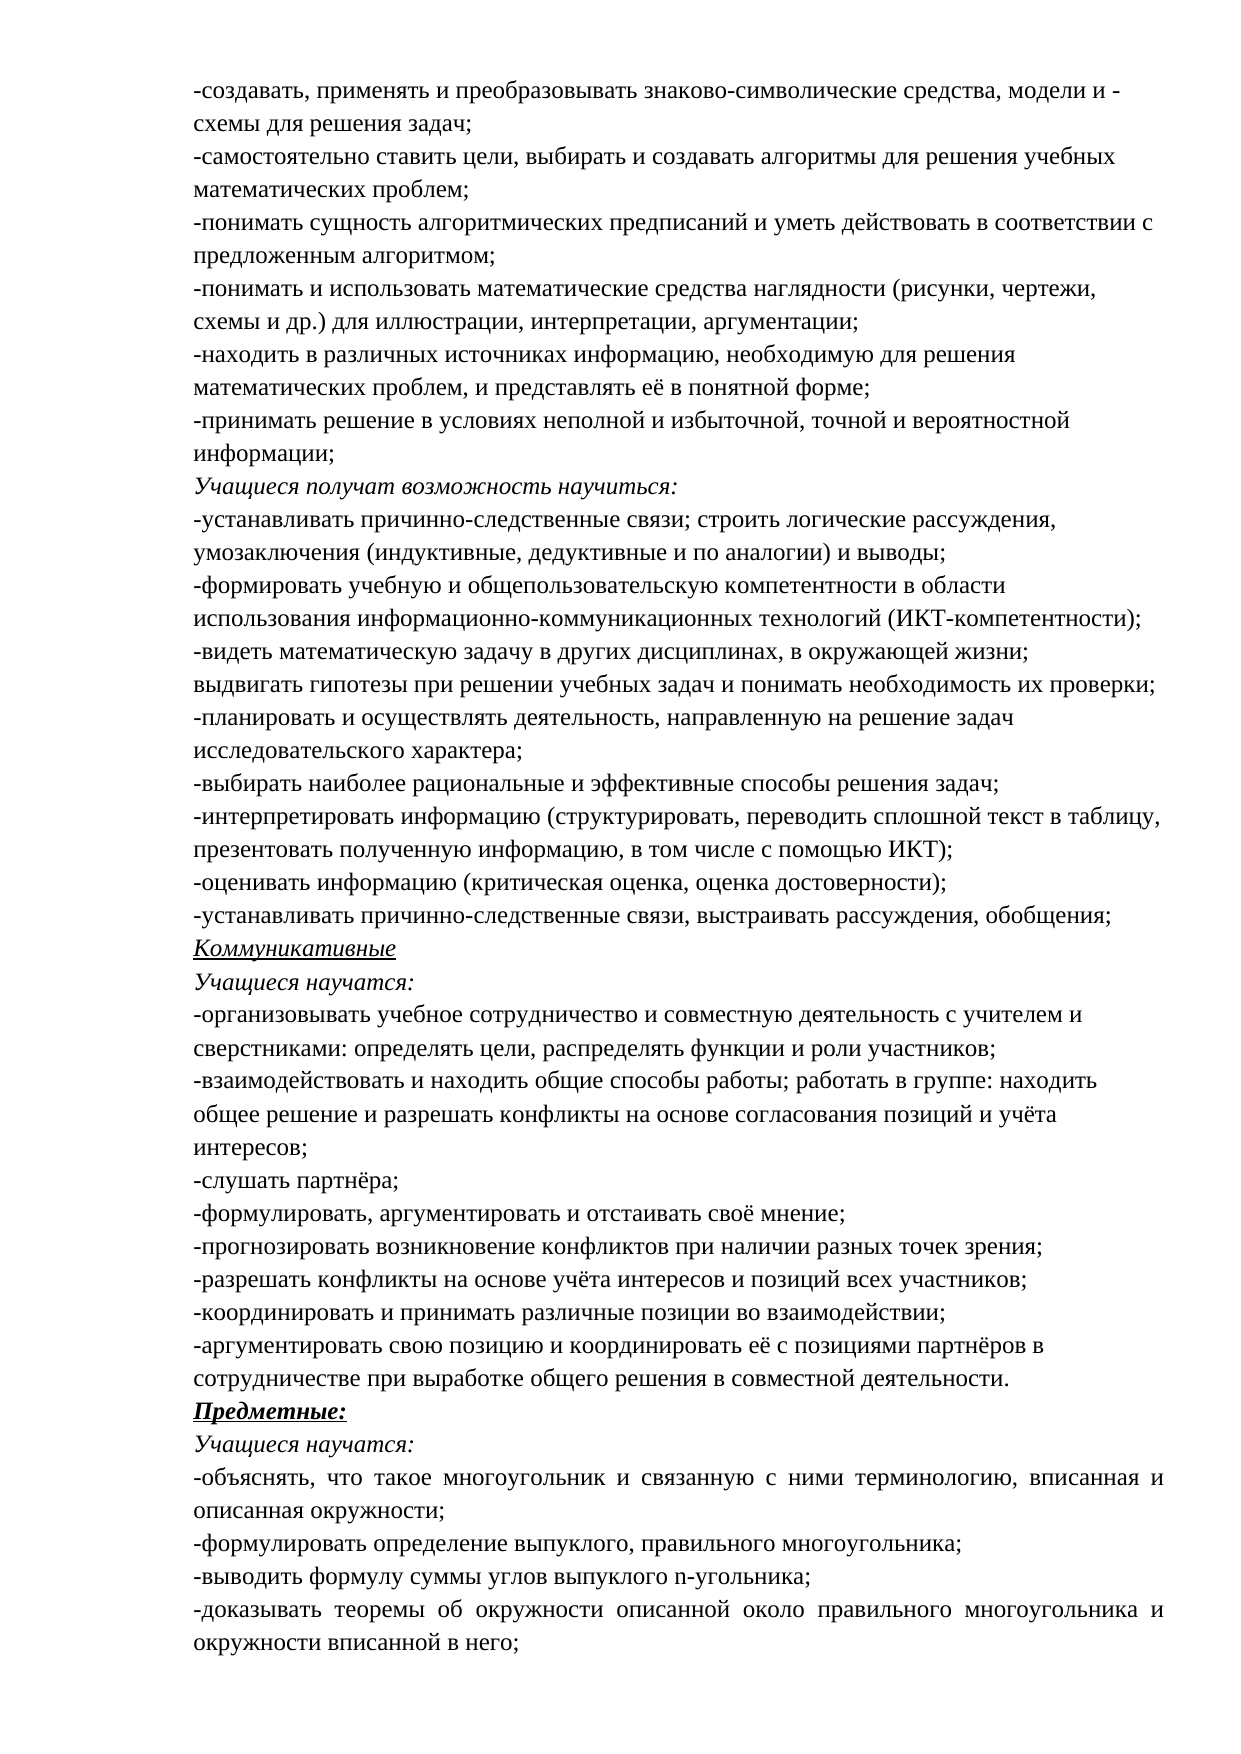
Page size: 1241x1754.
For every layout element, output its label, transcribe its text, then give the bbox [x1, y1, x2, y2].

text -взаимодействовать и находить общие способы работы; работать в группе: находить общее решение и разрешать конфликты на основе согласования позиций и учёта интересов; [193, 1066, 1165, 1160]
text -формировать учебную и общепользовательскую компетентности в области использования информационно-коммуникационных технологий (ИКТ-компетентности); [193, 570, 1165, 632]
text -выбирать наиболее рациональные и эффективные способы решения задач; [193, 768, 1165, 797]
text -понимать сущность алгоритмических предписаний и уметь действовать в соответствии с предложенным алгоритмом; [193, 207, 1165, 269]
text -слушать партнёра; [193, 1165, 1165, 1193]
text -находить в различных источниках информацию, необходимую для решения математических проблем, и представлять её в понятной форме; [193, 339, 1165, 401]
text -координировать и принимать различные позиции во взаимодействии; [193, 1297, 1165, 1326]
text -понимать и использовать математические средства наглядности (рисунки, чертежи, схемы и др.) для иллюстрации, интерпретации, аргументации; [193, 273, 1165, 335]
text -разрешать конфликты на основе учёта интересов и позиций всех участников; [193, 1264, 1165, 1292]
text -самостоятельно ставить цели, выбирать и создавать алгоритмы для решения учебных математических проблем; [193, 141, 1165, 203]
text -создавать, применять и преобразовывать знаково-символические средства, модели и -схемы для решения задач; [193, 75, 1165, 137]
text -устанавливать причинно-следственные связи; строить логические рассуждения, умозаключения (индуктивные, дедуктивные и по аналогии) и выводы; [193, 504, 1165, 566]
text Коммуникативные [193, 933, 1165, 962]
text выдвигать гипотезы при решении учебных задач и понимать необходимость их проверки; [193, 669, 1165, 698]
text -интерпретировать информацию (структурировать, переводить сплошной текст в таблицу, презентовать полученную информацию, в том числе с помощью ИКТ); [193, 801, 1165, 863]
text -формулировать определение выпуклого, правильного многоугольника; [193, 1528, 1165, 1557]
text Учащиеся получат возможность научиться: [193, 471, 1165, 500]
text -выводить формулу суммы углов выпуклого n-угольника; [193, 1561, 1165, 1590]
text -формулировать, аргументировать и отстаивать своё мнение; [193, 1198, 1165, 1226]
text -прогнозировать возникновение конфликтов при наличии разных точек зрения; [193, 1231, 1165, 1259]
text Предметные: [193, 1396, 1165, 1424]
text -планировать и осуществлять деятельность, направленную на решение задач исследовательского характера; [193, 702, 1165, 764]
text -принимать решение в условиях неполной и избыточной, точной и вероятностной информации; [193, 405, 1165, 467]
text -объяснять, что такое многоугольник и связанную с ними терминологию, вписанная и описанная окружности; [193, 1462, 1165, 1524]
text -аргументировать свою позицию и координировать её с позициями партнёров в сотрудничестве при выработке общего решения в совместной деятельности. [193, 1330, 1165, 1392]
text -устанавливать причинно-следственные связи, выстраивать рассуждения, обобщения; [193, 901, 1165, 929]
text -организовывать учебное сотрудничество и совместную деятельность с учителем и сверстниками: определять цели, распределять функции и роли участников; [193, 999, 1165, 1061]
text Учащиеся научатся: [193, 1429, 1165, 1458]
text -доказывать теоремы об окружности описанной около правильного многоугольника и окружности вписанной в него; [193, 1594, 1165, 1656]
text -видеть математическую задачу в других дисциплинах, в окружающей жизни; [193, 636, 1165, 665]
text Учащиеся научатся: [193, 967, 1165, 995]
text -оценивать информацию (критическая оценка, оценка достоверности); [193, 867, 1165, 896]
